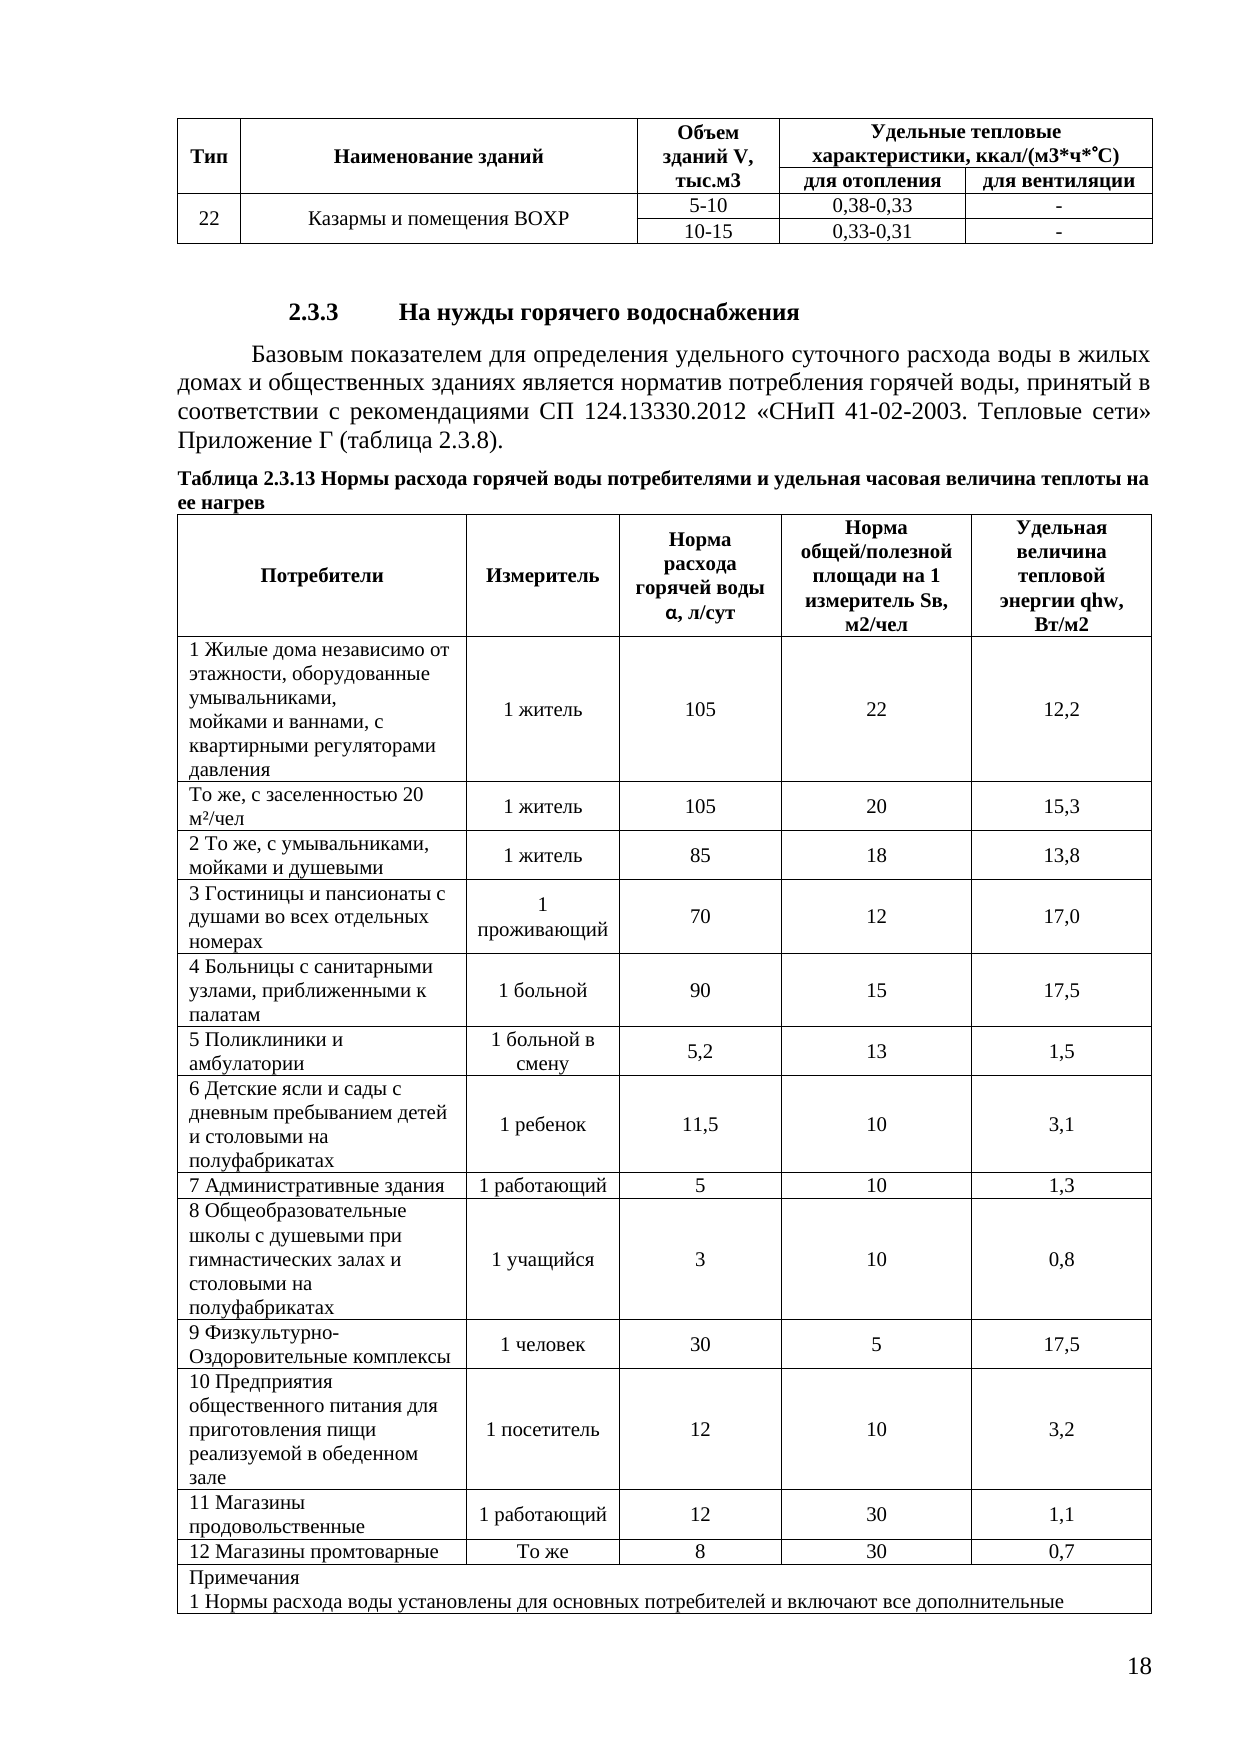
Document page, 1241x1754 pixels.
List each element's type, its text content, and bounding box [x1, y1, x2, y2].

table_cell для отопления [780, 168, 965, 192]
table_cell 85 [620, 831, 781, 879]
table_cell Казармы и помещения ВОХР [241, 194, 637, 243]
table_header Объем зданий V, тыс.м3 [638, 119, 779, 192]
table_cell 7 Административные здания [178, 1173, 466, 1197]
table_cell 105 [620, 782, 781, 830]
table_cell 1,1 [972, 1490, 1151, 1538]
table_cell 0,7 [972, 1540, 1151, 1563]
table_cell 11 Магазины продовольственные [178, 1490, 466, 1538]
table_cell 1 работающий [467, 1490, 619, 1538]
table_cell 12 [782, 880, 971, 953]
table_cell 5 [782, 1320, 971, 1368]
table_cell 30 [620, 1320, 781, 1368]
table_cell 12 Магазины промтоварные [178, 1540, 466, 1563]
table_header Наименование зданий [241, 119, 637, 192]
table_cell 12,2 [972, 637, 1151, 781]
table_cell 13 [782, 1027, 971, 1075]
table_cell 30 [782, 1540, 971, 1563]
table_cell 5,2 [620, 1027, 781, 1075]
table_cell 9 Физкультурно- Оздоровительные комплексы [178, 1320, 466, 1368]
table_cell 10 Предприятия общественного питания для приготовления пищи реализуемой в обеденном зале [178, 1369, 466, 1489]
table_cell 0,8 [972, 1199, 1151, 1319]
table_cell 1 работающий [467, 1173, 619, 1197]
table_cell 3,2 [972, 1369, 1151, 1489]
table_cell 1,5 [972, 1027, 1151, 1075]
table_cell 17,0 [972, 880, 1151, 953]
table_cell 5 [620, 1173, 781, 1197]
table_cell 90 [620, 954, 781, 1026]
table_cell 1 житель [467, 831, 619, 879]
table_cell - [966, 194, 1152, 217]
table_cell 17,5 [972, 1320, 1151, 1368]
table_cell 5-10 [638, 194, 779, 217]
table_cell 22 [782, 637, 971, 781]
table_cell 1 Жилые дома независимо от этажности, оборудованные умывальниками, мойками и ваннами, с квартирными регуляторами давления [178, 637, 466, 781]
table_cell для вентиляции [966, 168, 1152, 192]
table_cell 6 Детские ясли и сады с дневным пребыванием детей и столовыми на полуфабрикатах [178, 1076, 466, 1172]
table_cell 10 [782, 1369, 971, 1489]
table_cell 2 То же, с умывальниками, мойками и душевыми [178, 831, 466, 879]
table_header Удельная величина тепловой энергии qhw, Вт/м2 [972, 515, 1151, 636]
table_cell 1 житель [467, 782, 619, 830]
table_cell 3,1 [972, 1076, 1151, 1172]
table_cell 3 [620, 1199, 781, 1319]
table_header Норма расхода горячей воды α, л/сут [620, 515, 781, 636]
table_cell 8 Общеобразовательные школы с душевыми при гимнастических залах и столовыми на полуфабрикатах [178, 1199, 466, 1319]
table_header Измеритель [467, 515, 619, 636]
table_cell 30 [782, 1490, 971, 1538]
table_cell 5 Поликлиники и амбулатории [178, 1027, 466, 1075]
table_cell 4 Больницы с санитарными узлами, приближенными к палатам [178, 954, 466, 1026]
table_cell 10-15 [638, 219, 779, 243]
table_cell 1 житель [467, 637, 619, 781]
table_cell 15,3 [972, 782, 1151, 830]
table_cell 1,3 [972, 1173, 1151, 1197]
table_cell 1 больной [467, 954, 619, 1026]
table_cell 1 посетитель [467, 1369, 619, 1489]
table_cell 0,33-0,31 [780, 219, 965, 243]
table_cell 20 [782, 782, 971, 830]
table_cell 13,8 [972, 831, 1151, 879]
table_cell 105 [620, 637, 781, 781]
table_cell 70 [620, 880, 781, 953]
table_cell - [966, 219, 1152, 243]
table_cell 1 ребенок [467, 1076, 619, 1172]
table_cell То же [467, 1540, 619, 1563]
table_cell То же, с заселенностью 20 м²/чел [178, 782, 466, 830]
table_cell 1 больной в смену [467, 1027, 619, 1075]
text Базовым показателем для определения удельного суточного расхода воды в жилых домах и общественных зданиях является норматив потребления горячей воды, принятый в соответствии с рекомендациями СП 124.13330.2012 «СНиП 41-02-2003. Тепловые сети» Приложение Г (таблица 2.3.8). [177, 339, 1152, 454]
table_cell 1 человек [467, 1320, 619, 1368]
table_cell 12 [620, 1490, 781, 1538]
table_cell 10 [782, 1199, 971, 1319]
table_cell 8 [620, 1540, 781, 1563]
subtitle На нужды горячего водоснабжения [214, 297, 1152, 326]
table_cell 0,38-0,33 [780, 194, 965, 217]
table_cell 10 [782, 1173, 971, 1197]
table_cell 17,5 [972, 954, 1151, 1026]
table_cell 1 учащийся [467, 1199, 619, 1319]
table_header Удельные тепловые характеристики, ккал/(м3*ч*С) [780, 119, 1152, 167]
table_cell 11,5 [620, 1076, 781, 1172]
table_cell 10 [782, 1076, 971, 1172]
table_cell 1 проживающий [467, 880, 619, 953]
table_cell 18 [782, 831, 971, 879]
table_cell 3 Гостиницы и пансионаты с душами во всех отдельных номерах [178, 880, 466, 953]
table_header Тип [178, 119, 240, 192]
table_cell 22 [178, 194, 240, 243]
table_cell 12 [620, 1369, 781, 1489]
table_header Норма общей/полезной площади на 1 измеритель Sв, м2/чел [782, 515, 971, 636]
table_cell 15 [782, 954, 971, 1026]
table_header Потребители [178, 515, 466, 636]
